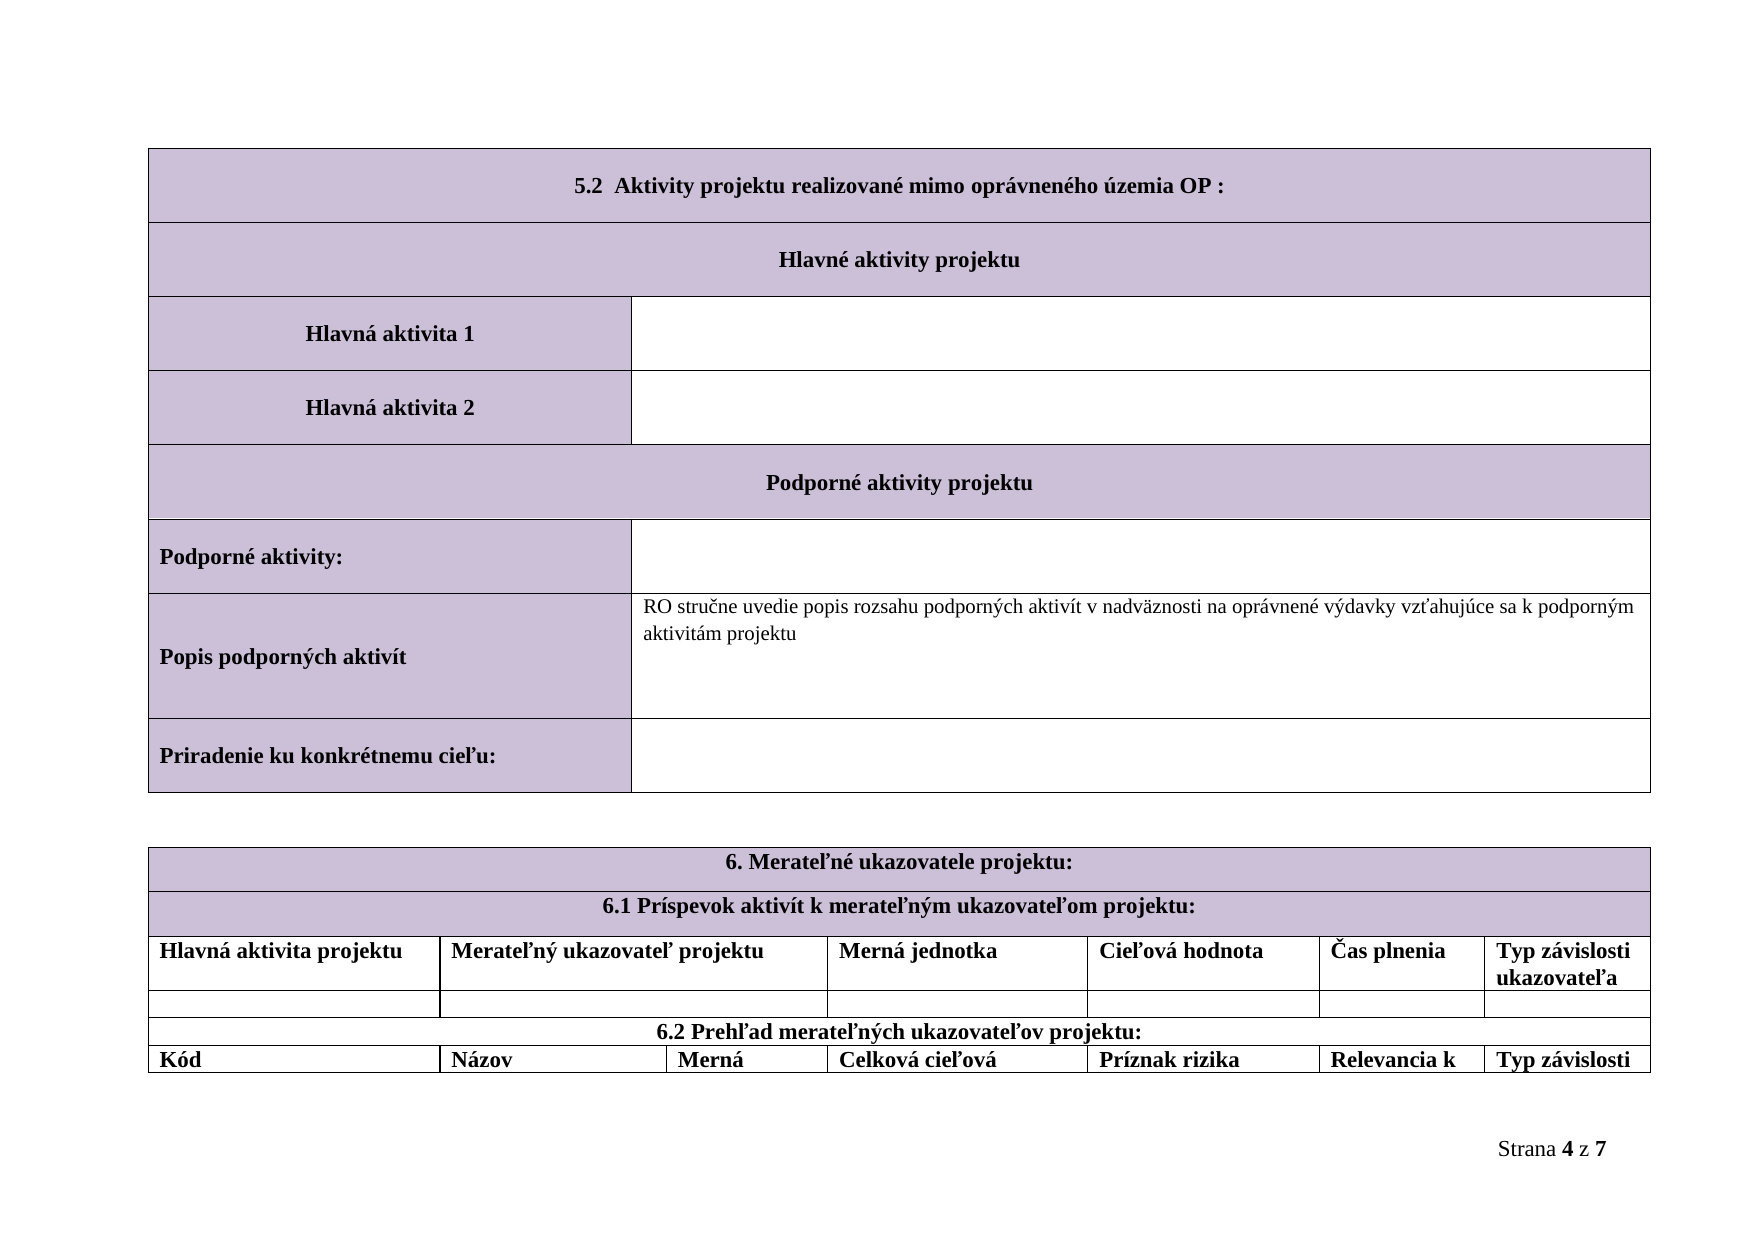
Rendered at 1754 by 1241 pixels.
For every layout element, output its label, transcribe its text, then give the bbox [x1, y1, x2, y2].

table_cell 6.2 Prehľad merateľných ukazovateľov projektu: [149, 1018, 1650, 1045]
table_cell [441, 991, 827, 1017]
table_cell Popis podporných aktivít [149, 594, 631, 718]
table_cell 6.1 Príspevok aktivít k merateľným ukazovateľom projektu: [149, 892, 1650, 936]
table_cell Kód [149, 1046, 439, 1072]
table_cell Čas plnenia [1320, 937, 1484, 990]
table_cell Typ závislosti ukazovateľa [1485, 937, 1650, 990]
table_cell Merná jednotka [667, 1046, 827, 1072]
table_cell Hlavné aktivity projektu [149, 223, 1650, 296]
table_cell Hlavná aktivita 2 [149, 371, 631, 444]
table_cell Merná jednotka [828, 937, 1087, 990]
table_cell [1485, 1046, 1650, 1072]
table_cell [828, 991, 1087, 1017]
table_cell [1088, 991, 1319, 1017]
table_cell RO stručne uvedie popis rozsahu podporných aktivít v nadväznosti na oprávnené výdavky vzťahujúce sa k podporným aktivitám projektu [632, 594, 1650, 718]
table_cell Príznak rizika [1088, 1046, 1319, 1072]
table_cell [632, 520, 1650, 593]
table_cell [1485, 991, 1650, 1017]
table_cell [828, 1046, 1087, 1072]
table_cell Priradenie ku konkrétnemu cieľu: [149, 719, 631, 792]
table_cell Cieľová hodnota [1088, 937, 1319, 990]
table_cell Merateľný ukazovateľ projektu [441, 937, 827, 990]
table_cell [149, 991, 439, 1017]
table_cell [632, 371, 1650, 444]
table_cell Podporné aktivity: [149, 520, 631, 593]
table_cell [1320, 991, 1484, 1017]
table_cell [632, 297, 1650, 370]
table_cell Hlavná aktivita projektu [149, 937, 439, 990]
table_cell Podporné aktivity projektu [149, 445, 1650, 518]
table_cell Relevancia k HP [1320, 1046, 1484, 1072]
table_cell 5.2 Aktivity projektu realizované mimo oprávneného územia OP : [149, 149, 1650, 222]
table_cell Hlavná aktivita 1 [149, 297, 631, 370]
table_cell [632, 719, 1650, 792]
table_header 6. Merateľné ukazovatele projektu: [149, 848, 1650, 891]
table_cell Názov [441, 1046, 666, 1072]
